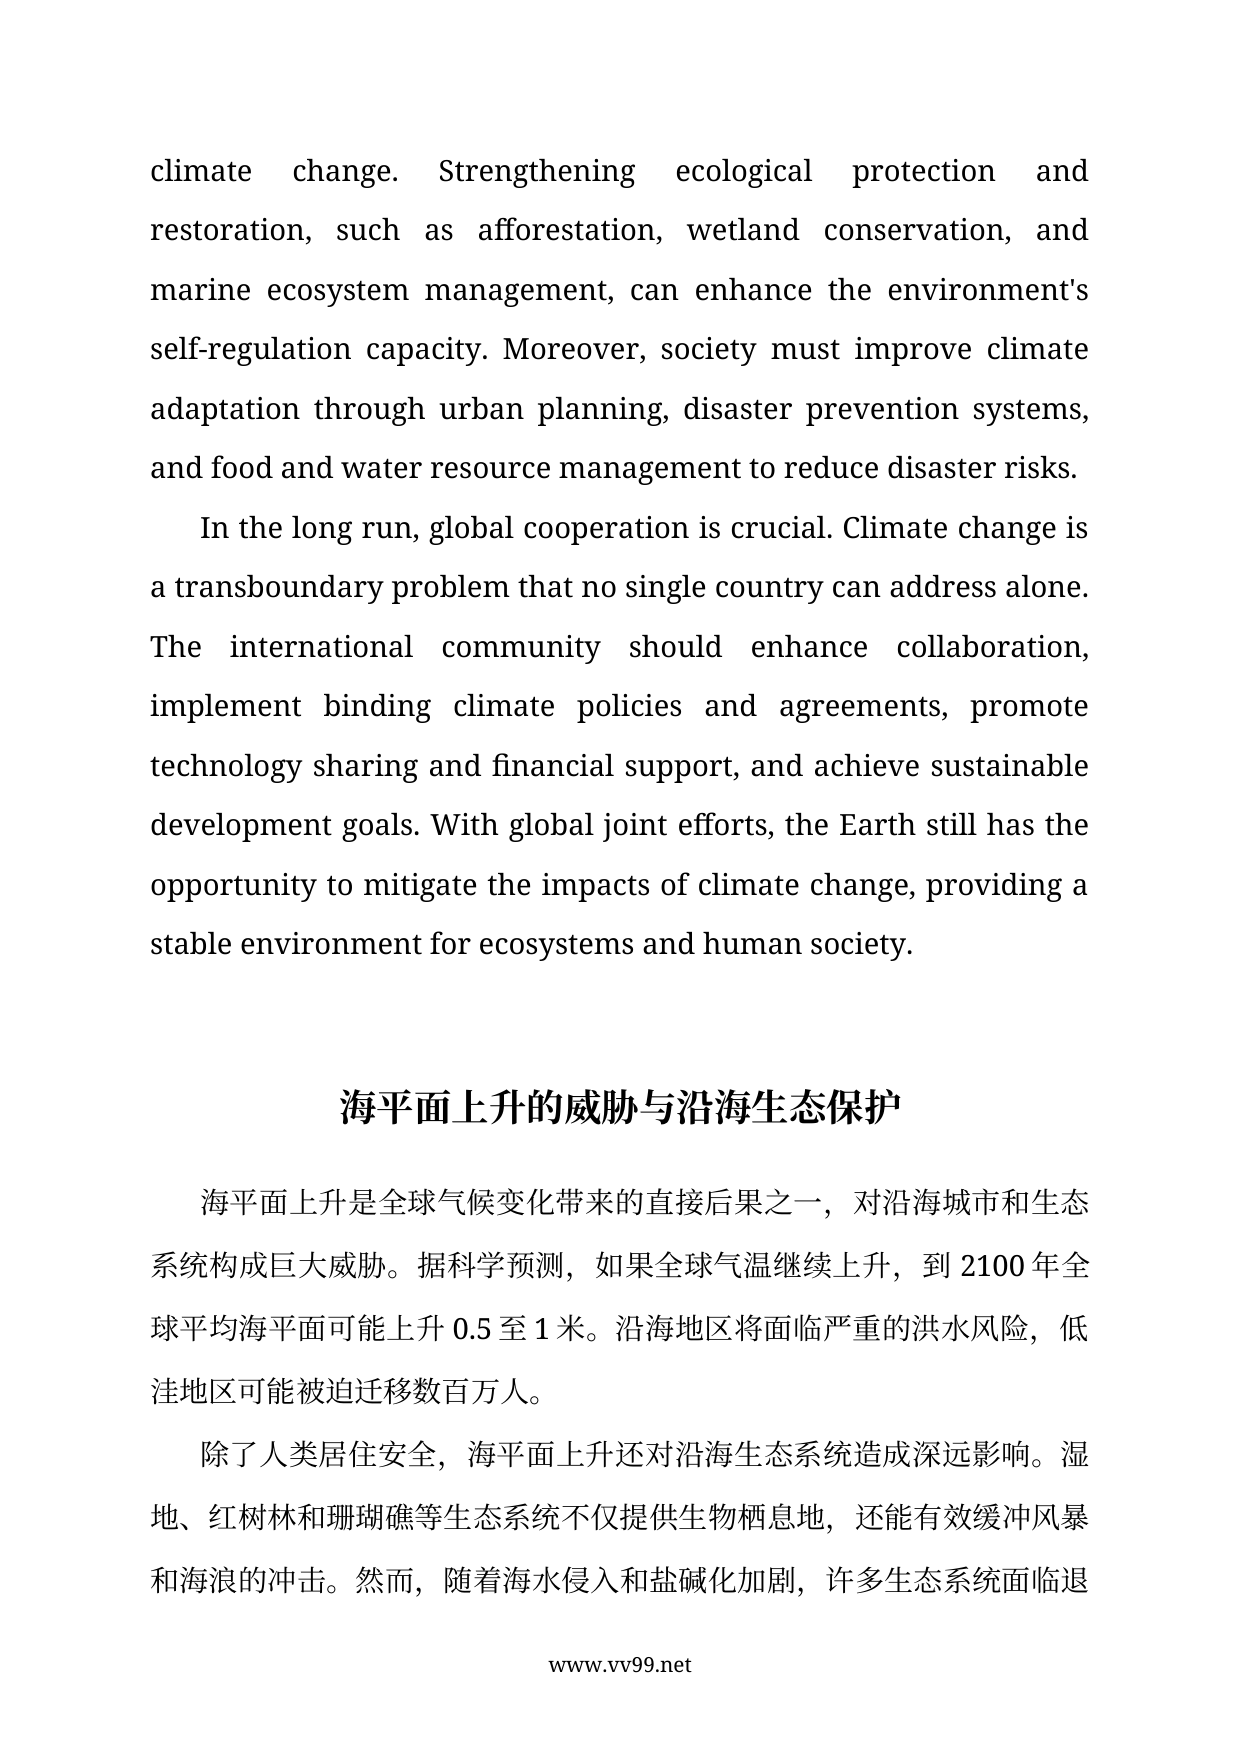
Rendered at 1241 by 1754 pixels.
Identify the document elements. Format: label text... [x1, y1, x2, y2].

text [150, 150, 1090, 487]
text In the long run, global cooperation is crucial. Climate change is a transboundary problem that no single country can address alone. The international community should enhance collaboration, implement binding climate policies and agreements, promote technology sharing and financial support, and achieve sustainable development goals. With global joint efforts, the Earth still has the opportunity to mitigate the impacts of climate change, providing a stable environment for ecosystems and human society. [150, 507, 1090, 963]
text 海平面上升是全球气候变化带来的直接后果之一，对沿海城市和生态系统构成巨大威胁。据科学预测，如果全球气温继续上升，到2100年全球平均海平面可能上升0.5至1米。沿海地区将面临严重的洪水风险，低洼地区可能被迫迁移数百万人。 [150, 1180, 1090, 1411]
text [150, 1432, 1090, 1599]
subtitle 海平面上升的威胁与沿海生态保护 [150, 1078, 1090, 1132]
